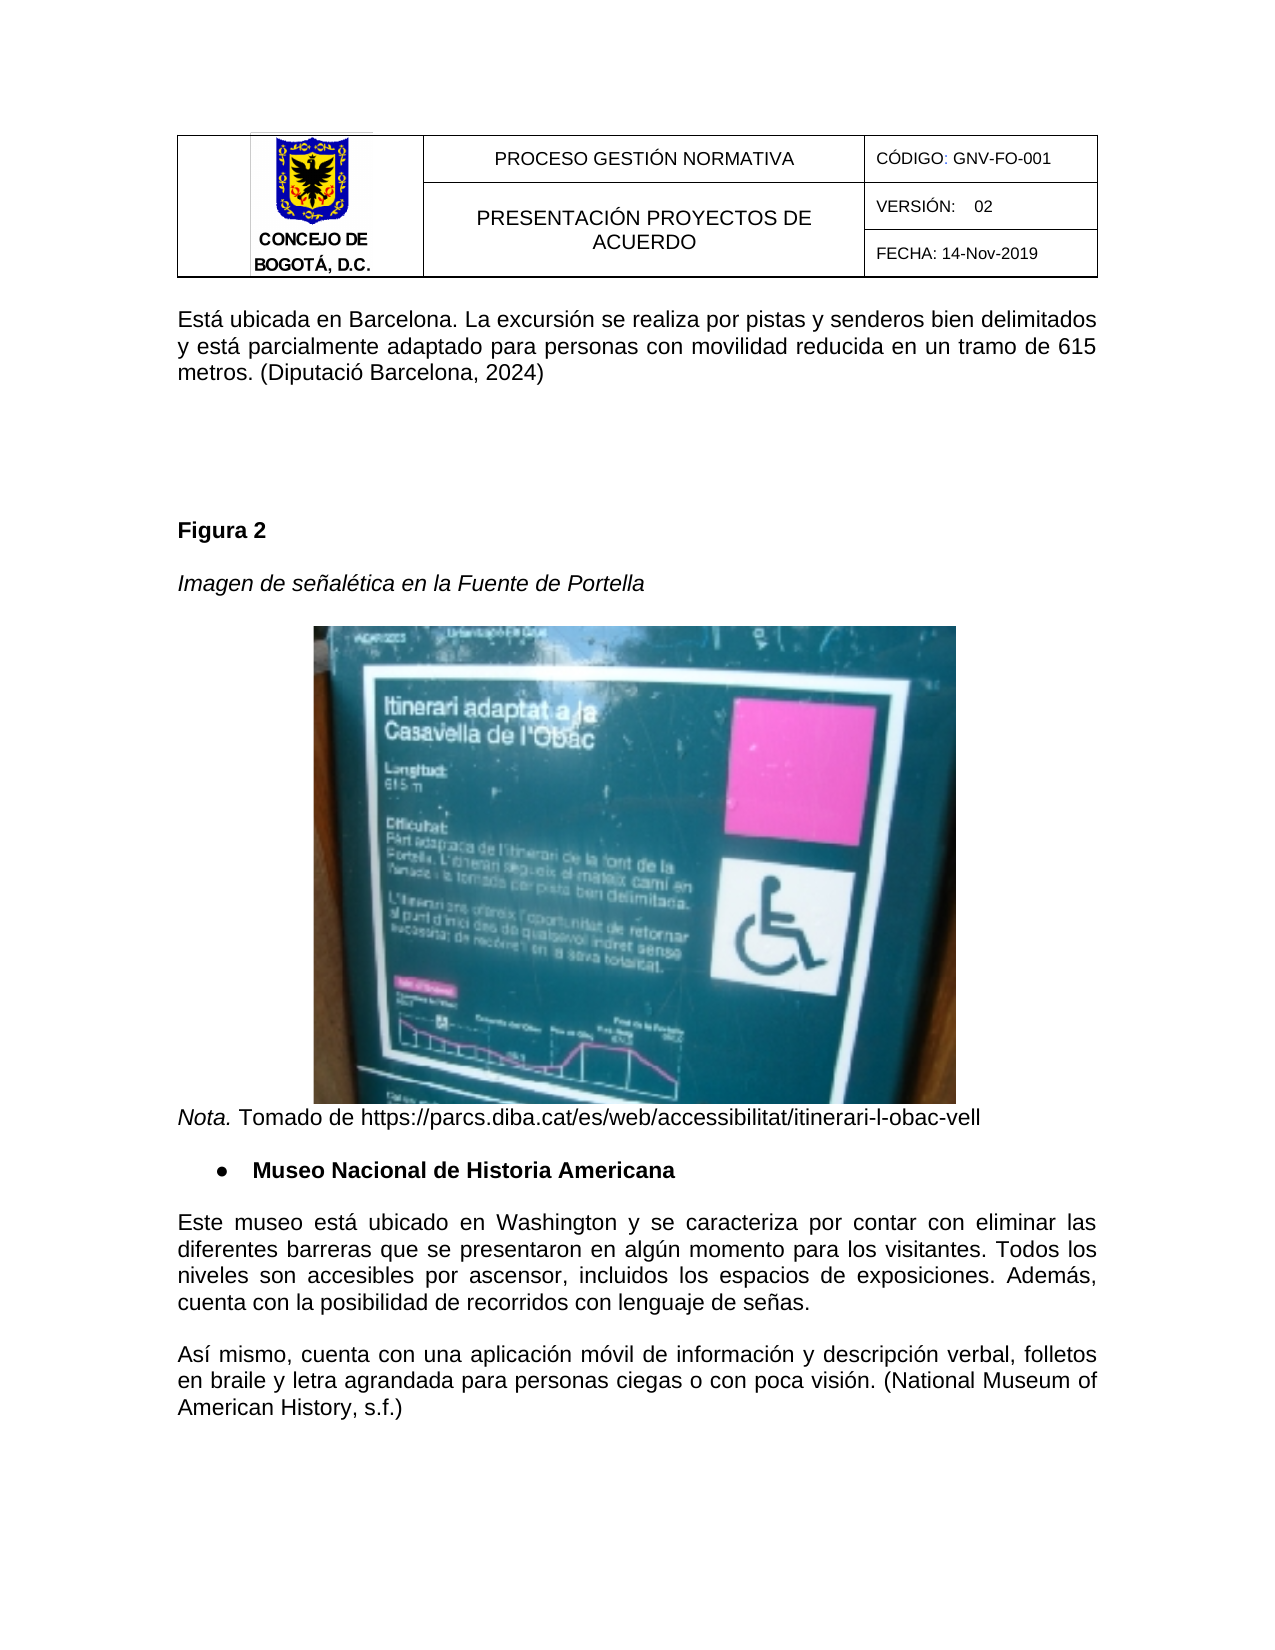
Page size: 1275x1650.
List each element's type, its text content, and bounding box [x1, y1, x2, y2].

picture [249, 131, 373, 135]
text Nota. Tomado de https://parcs.diba.cat/es/web/accessibilitat/itinerari-l-obac-vell [177, 1104, 1098, 1130]
text Está ubicada en Barcelona. La excursión se realiza por pistas y senderos bien delimitados y está parcialmente adaptado para personas con movilidad reducida en un tramo de 615 metros. (Diputació Barcelona, 2024) [177, 306, 1098, 385]
picture [249, 136, 373, 276]
text Figura 2 [177, 517, 1098, 543]
text Así mismo, cuenta con una aplicación móvil de información y descripción verbal, folletos en braile y letra agrandada para personas ciegas o con poca visión. (National Museum of American History, s.f.) [177, 1341, 1098, 1420]
list Museo Nacional de Historia Americana [215, 1157, 1098, 1183]
text Imagen de señalética en la Fuente de Portella [177, 570, 1098, 596]
text Este museo está ubicado en Washington y se caracteriza por contar con eliminar las diferentes barreras que se presentaron en algún momento para los visitantes. Todos los niveles son accesibles por ascensor, incluidos los espacios de exposiciones. Además, cuenta con la posibilidad de recorridos con lenguaje de señas. [177, 1209, 1098, 1315]
picture [313, 622, 962, 1104]
